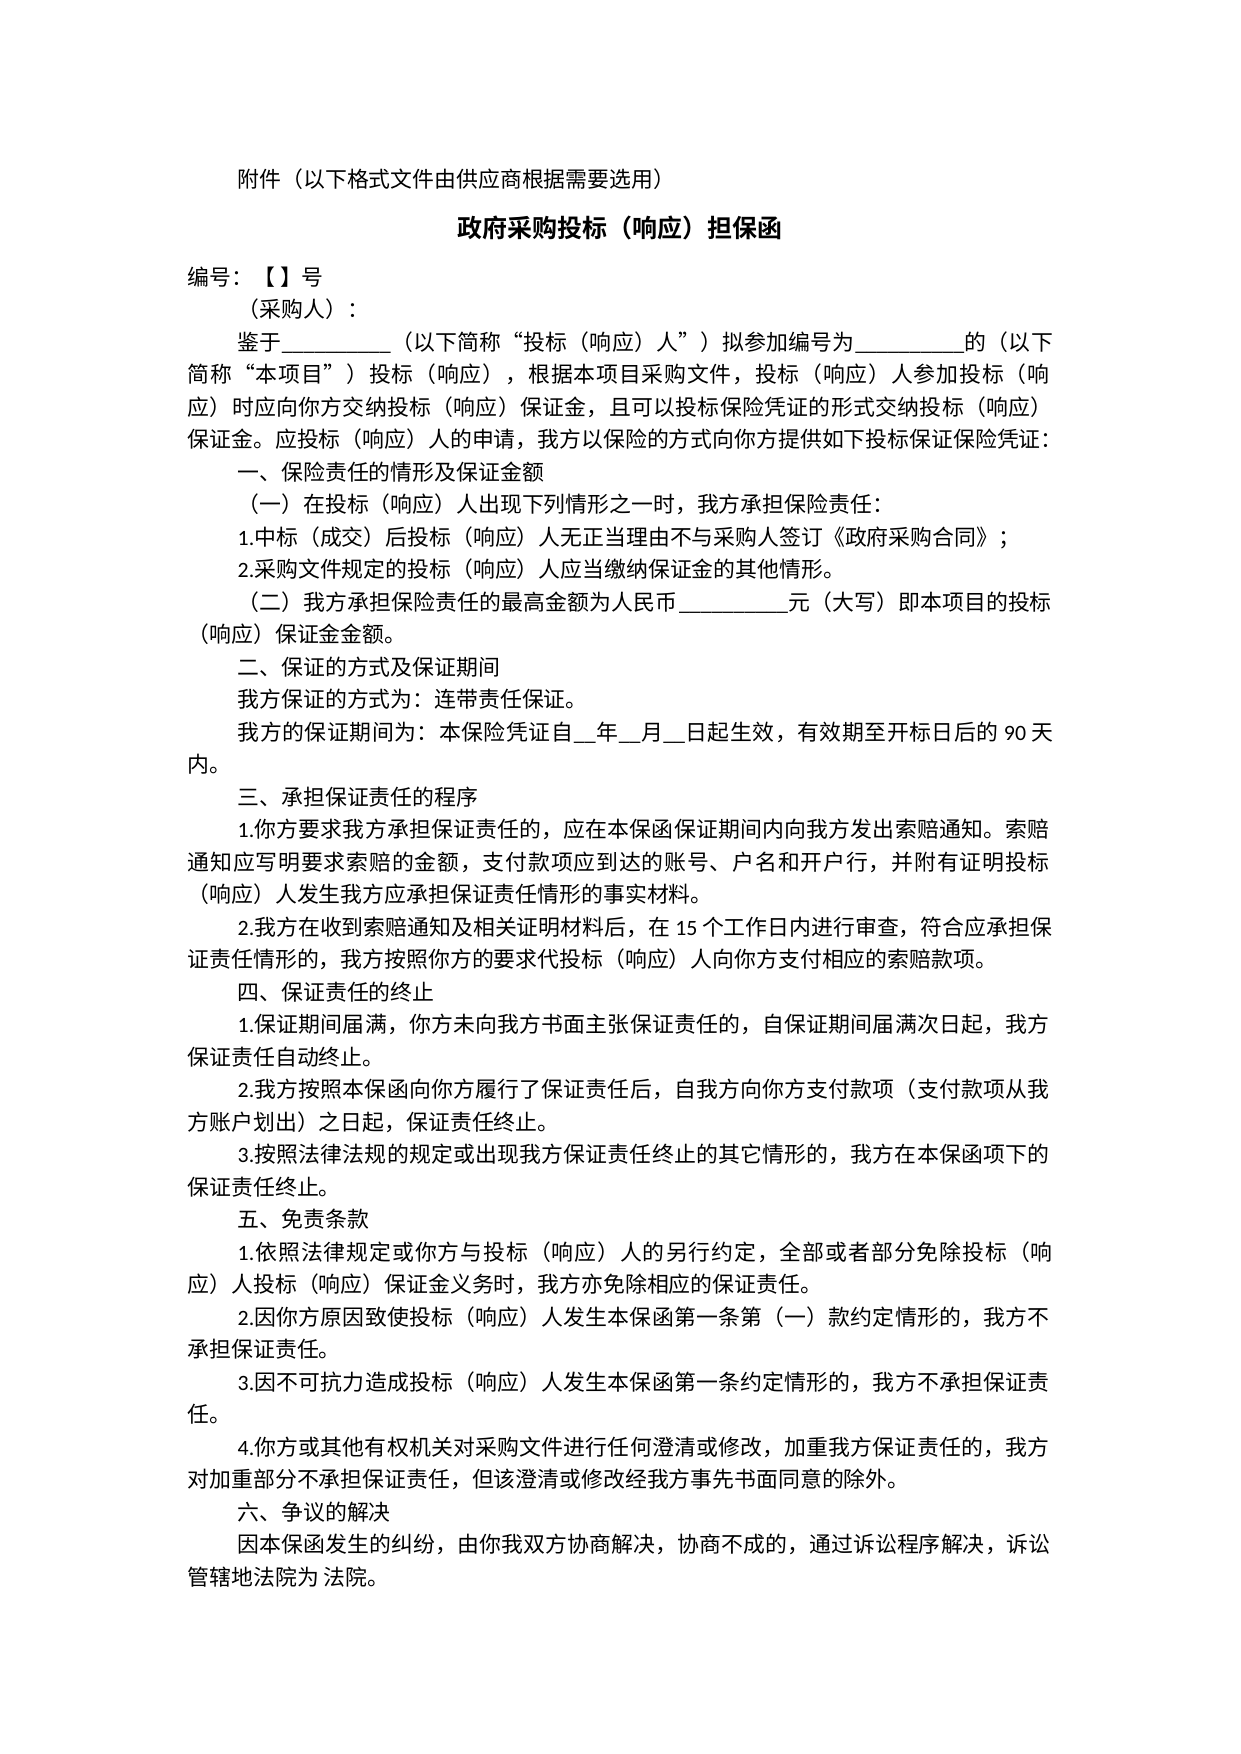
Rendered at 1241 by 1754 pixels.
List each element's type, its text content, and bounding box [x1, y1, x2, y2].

text 1.你方要求我方承担保证责任的，应在本保函保证期间内向我方发出索赔通知。索赔通知应写明要求索赔的金额，支付款项应到达的账号、户名和开户行，并附有证明投标（响应）人发生我方应承担保证责任情形的事实材料。 [187, 812, 1053, 909]
text 编号：【 】号 [187, 259, 1053, 292]
text 政府采购投标（响应）担保函 [187, 194, 1053, 259]
text （采购人）： [187, 292, 1053, 324]
text 五、免责条款 [187, 1202, 1053, 1234]
text 1.保证期间届满，你方未向我方书面主张保证责任的，自保证期间届满次日起，我方保证责任自动终止。 [187, 1007, 1053, 1072]
text （一）在投标（响应）人出现下列情形之一时，我方承担保险责任： [187, 487, 1053, 519]
text 3.按照法律法规的规定或出现我方保证责任终止的其它情形的，我方在本保函项下的保证责任终止。 [187, 1137, 1053, 1202]
text 2.我方按照本保函向你方履行了保证责任后，自我方向你方支付款项（支付款项从我方账户划出）之日起，保证责任终止。 [187, 1072, 1053, 1137]
text 因本保函发生的纠纷，由你我双方协商解决，协商不成的，通过诉讼程序解决，诉讼管辖地法院为 法院。 [187, 1527, 1053, 1592]
text 我方保证的方式为：连带责任保证。 [187, 682, 1053, 714]
text 一、保险责任的情形及保证金额 [187, 454, 1053, 487]
text 附件（以下格式文件由供应商根据需要选用） [187, 162, 1053, 194]
text 1.中标（成交）后投标（响应）人无正当理由不与采购人签订《政府采购合同》； [187, 519, 1053, 552]
text 六、争议的解决 [187, 1494, 1053, 1527]
text 四、保证责任的终止 [187, 974, 1053, 1007]
text 2.因你方原因致使投标（响应）人发生本保函第一条第（一）款约定情形的，我方不承担保证责任。 [187, 1299, 1053, 1364]
text 1.依照法律规定或你方与投标（响应）人的另行约定，全部或者部分免除投标（响应）人投标（响应）保证金义务时，我方亦免除相应的保证责任。 [187, 1234, 1053, 1299]
text 鉴于__________（以下简称“投标（响应）人”）拟参加编号为__________的（以下简称“本项目”）投标（响应），根据本项目采购文件，投标（响应）人参加投标（响应）时应向你方交纳投标（响应）保证金，且可以投标保险凭证的形式交纳投标（响应）保证金。应投标（响应）人的申请，我方以保险的方式向你方提供如下投标保证保险凭证： [187, 324, 1053, 454]
text 二、保证的方式及保证期间 [187, 649, 1053, 682]
text 三、承担保证责任的程序 [187, 779, 1053, 812]
text 4.你方或其他有权机关对采购文件进行任何澄清或修改，加重我方保证责任的，我方对加重部分不承担保证责任，但该澄清或修改经我方事先书面同意的除外。 [187, 1429, 1053, 1494]
text 3.因不可抗力造成投标（响应）人发生本保函第一条约定情形的，我方不承担保证责任。 [187, 1364, 1053, 1429]
text 我方的保证期间为：本保险凭证自__年__月__日起生效，有效期至开标日后的90天内。 [187, 714, 1053, 779]
text 2.我方在收到索赔通知及相关证明材料后，在15个工作日内进行审查，符合应承担保证责任情形的，我方按照你方的要求代投标（响应）人向你方支付相应的索赔款项。 [187, 909, 1053, 974]
text （二）我方承担保险责任的最高金额为人民币__________元（大写）即本项目的投标（响应）保证金金额。 [187, 584, 1053, 649]
text 2.采购文件规定的投标（响应）人应当缴纳保证金的其他情形。 [187, 552, 1053, 584]
